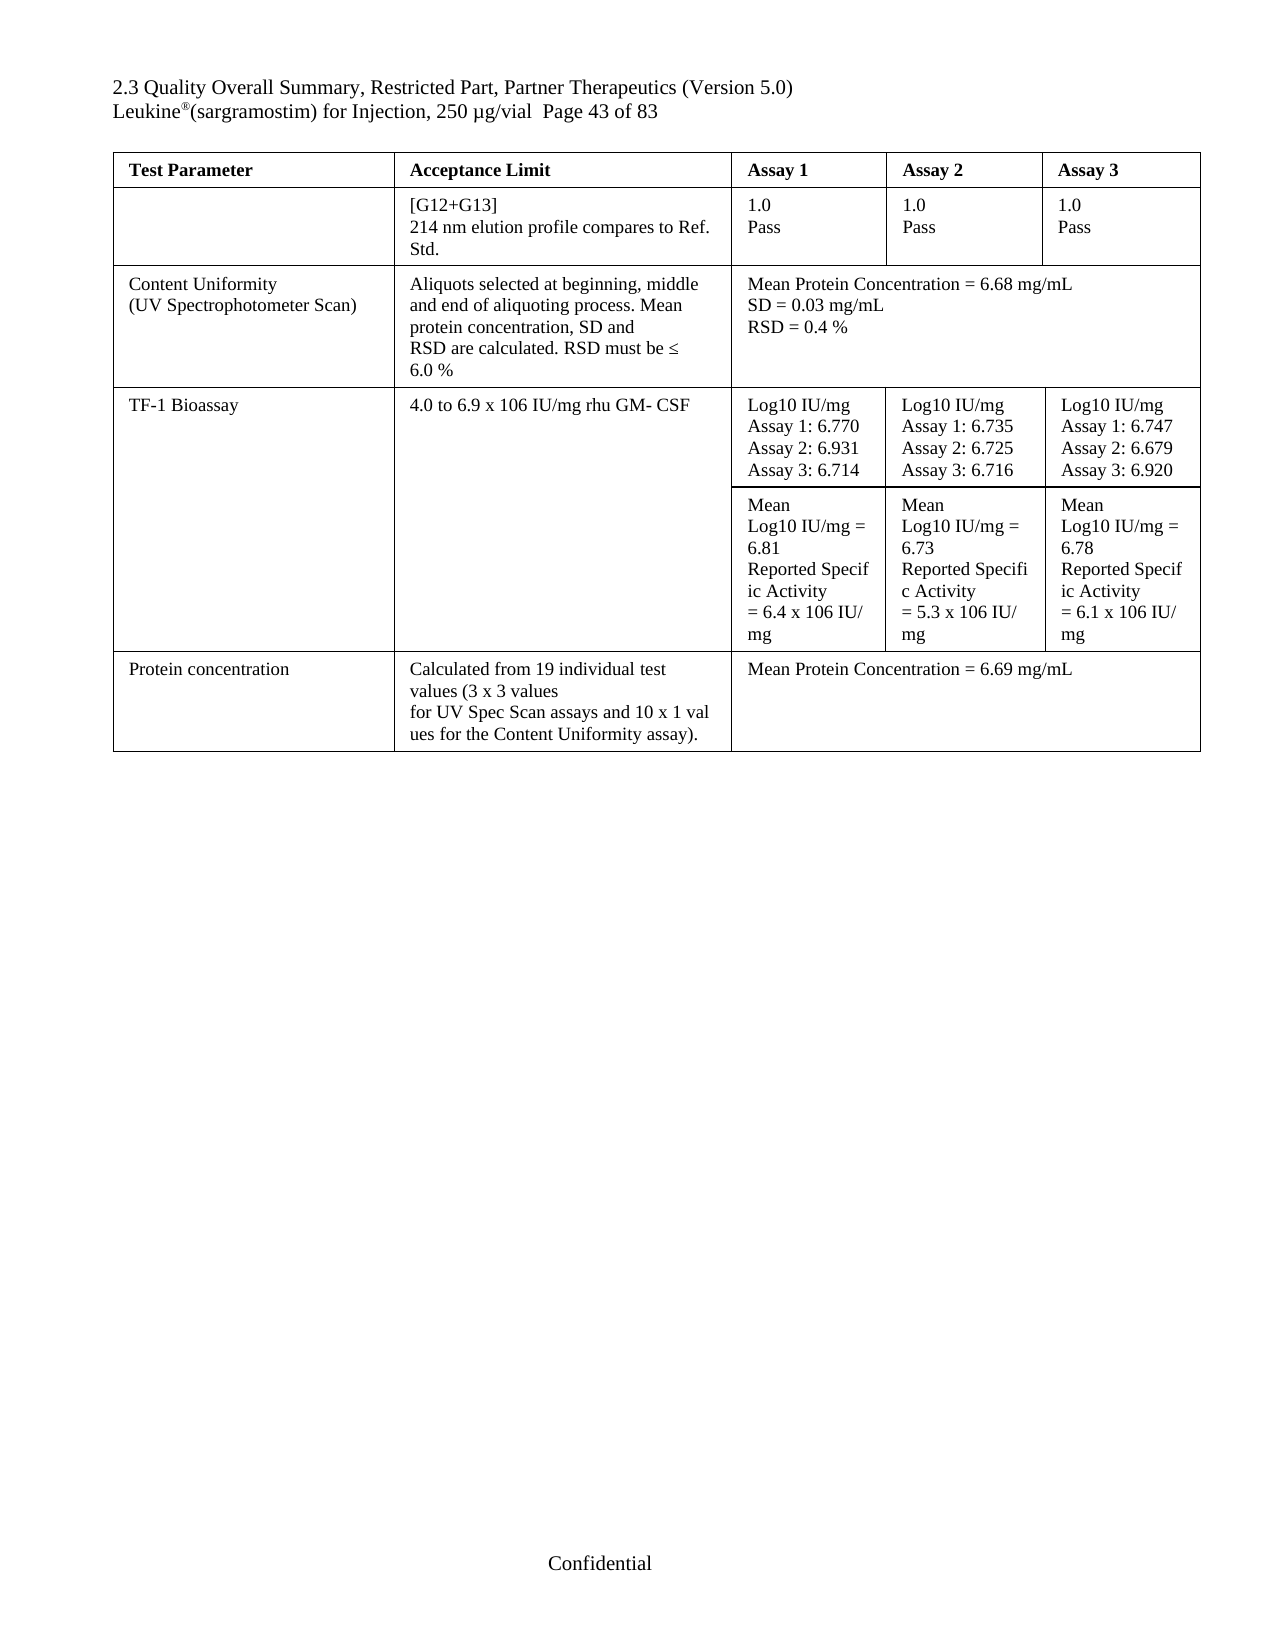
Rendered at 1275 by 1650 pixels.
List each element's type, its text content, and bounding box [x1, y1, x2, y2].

table_cell Aliquots selected at beginning, middle and end of aliquoting process. Mean protein concentration, SD and RSD are calculated. RSD must be ≤ 6.0 % [395, 266, 731, 387]
table_cell Log10 IU/mg Assay 1: 6.747 Assay 2: 6.679 Assay 3: 6.920 [1046, 388, 1200, 486]
table_cell Mean Protein Concentration = 6.68 mg/mL SD = 0.03 mg/mL RSD = 0.4 % [732, 266, 1200, 387]
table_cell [114, 188, 394, 265]
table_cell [1043, 188, 1200, 265]
table_cell Calculated from 19 individual test values (3 x 3 values for UV Spec Scan assays and 10 x 1 values for the Content Uniformity assay). [395, 652, 731, 751]
table_cell Log10 IU/mg Assay 1: 6.770 Assay 2: 6.931 Assay 3: 6.714 [732, 388, 885, 486]
table_header Assay 3 [1043, 153, 1200, 187]
table_header Test Parameter [114, 153, 394, 187]
table_cell Mean Log10 IU/mg = 6.78 Reported Specific Activity = 6.1 x 106 IU/mg [1046, 488, 1200, 651]
table_cell 4.0 to 6.9 x 106 IU/mg rhu GM- CSF [395, 388, 731, 651]
table_header Assay 2 [887, 153, 1042, 187]
table_cell Protein concentration [114, 652, 394, 751]
table_cell Log10 IU/mg Assay 1: 6.735 Assay 2: 6.725 Assay 3: 6.716 [886, 388, 1045, 486]
table_header Acceptance Limit [395, 153, 731, 187]
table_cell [732, 188, 886, 265]
table_cell Mean Protein Concentration = 6.69 mg/mL [732, 652, 1200, 751]
table_cell Mean Log10 IU/mg = 6.81 Reported Specific Activity = 6.4 x 106 IU/mg [732, 488, 885, 651]
table_header Assay 1 [732, 153, 886, 187]
table_cell TF-1 Bioassay [114, 388, 394, 651]
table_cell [887, 188, 1042, 265]
table_cell Content Uniformity (UV Spectrophotometer Scan) [114, 266, 394, 387]
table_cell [395, 188, 731, 265]
table_cell Mean Log10 IU/mg = 6.73 Reported Specific Activity = 5.3 x 106 IU/mg [886, 488, 1045, 651]
